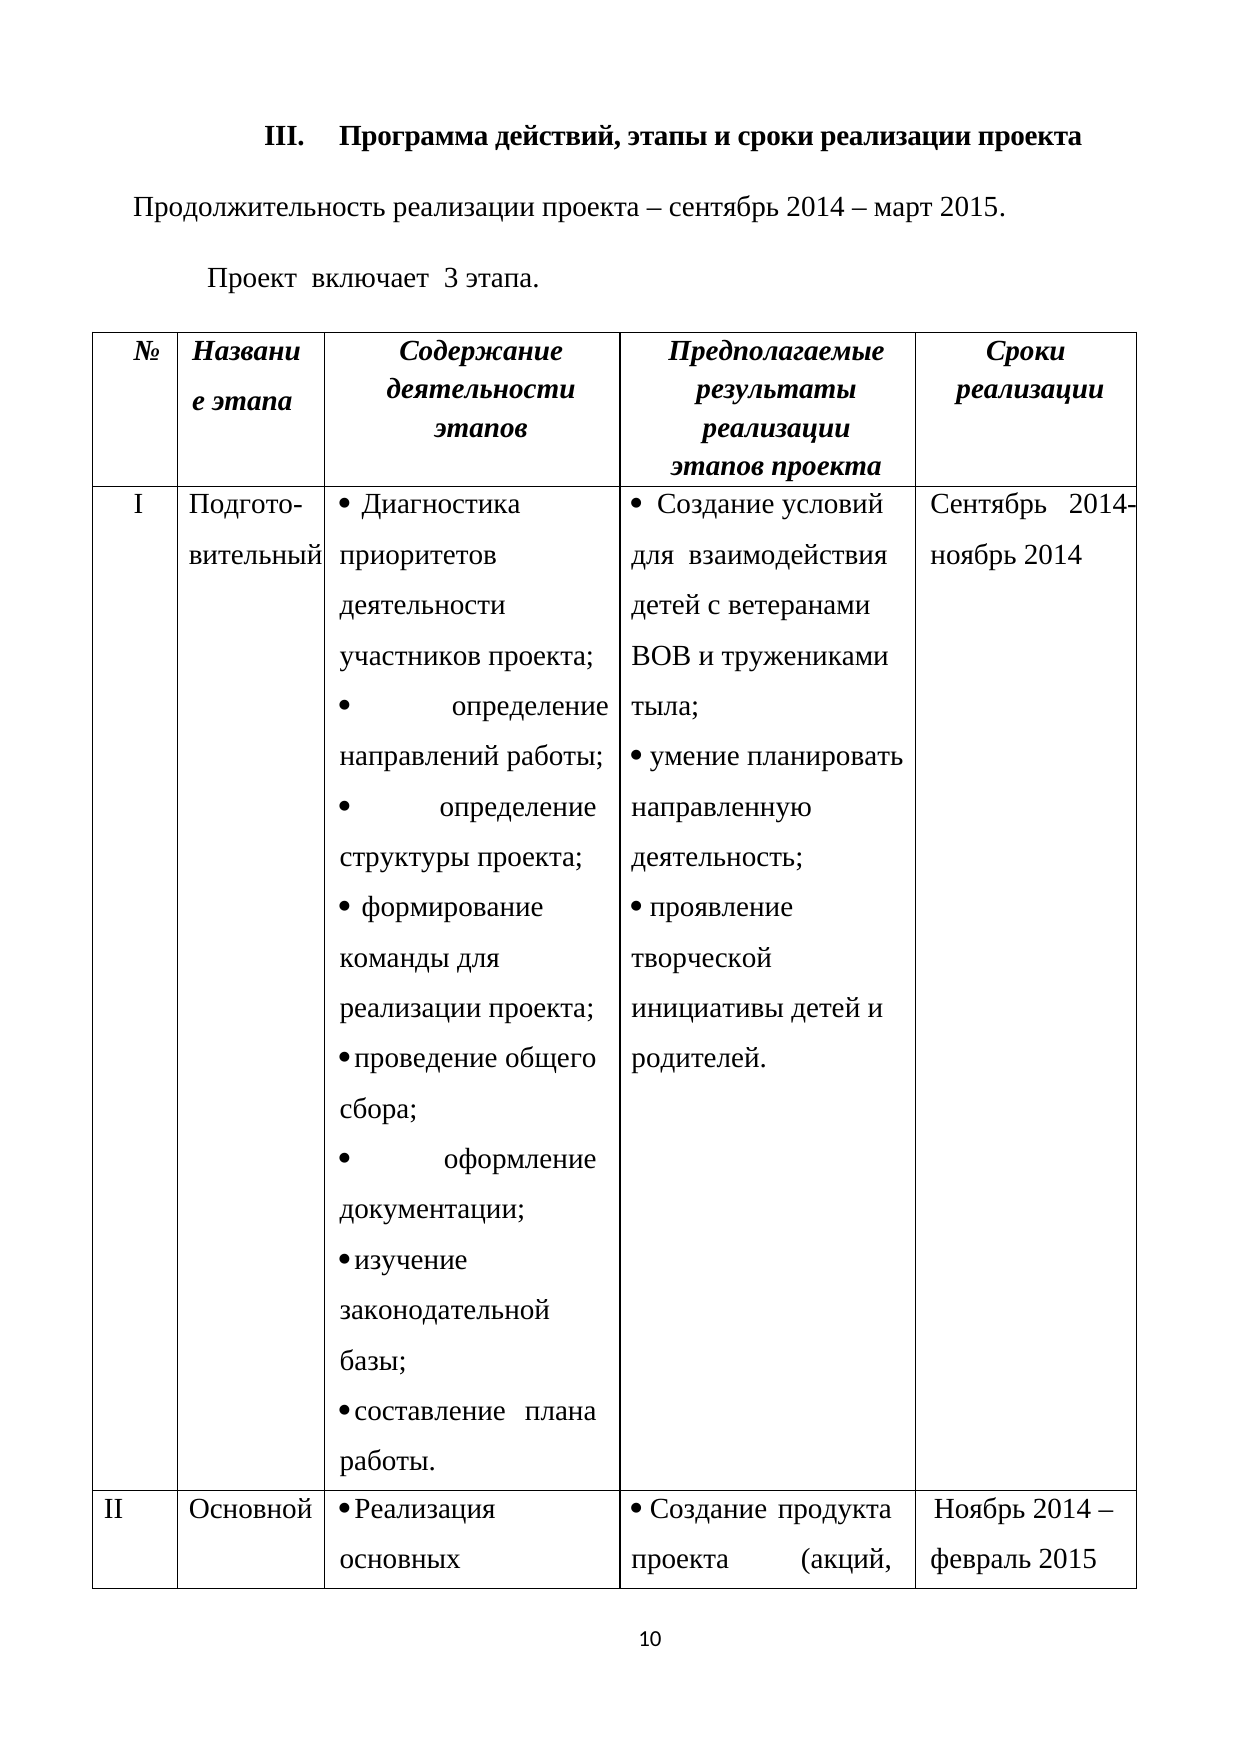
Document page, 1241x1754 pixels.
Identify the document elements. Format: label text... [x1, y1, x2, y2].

table_cell I [93, 487, 177, 1490]
text Продолжительность реализации проекта – сентябрь 2014 – март 2015. [133, 189, 1107, 223]
table_header Предполагаемые результаты реализации этапов проекта [621, 333, 915, 486]
text Проект включает 3 этапа. [207, 260, 1110, 294]
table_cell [916, 1491, 1136, 1588]
table_cell Создание условий для взаимодействия детей с ветеранами ВОВ и тружениками тыла; умение планировать направленную деятельность; проявление творческой инициативы детей и родителей. [621, 487, 915, 1490]
list Программа действий, этапы и сроки реализации проекта [236, 118, 1110, 152]
table_cell Основной [178, 1491, 324, 1588]
table_cell Сентябрь 2014-ноябрь 2014 [916, 487, 1136, 1490]
table_header Название этапа [178, 333, 324, 486]
table_header № [93, 333, 177, 486]
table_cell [325, 1491, 619, 1588]
table_cell Подгото-вительный [178, 487, 324, 1490]
table_header Сроки реализации [916, 333, 1136, 486]
table_header Содержание деятельности этапов [325, 333, 619, 486]
table_cell II [93, 1491, 177, 1588]
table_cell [621, 1491, 915, 1588]
table_cell Диагностика приоритетов деятельности участников проекта; определение направлений работы; определение структуры проекта; формирование команды для реализации проекта; проведение общего сбора; оформление документации; изучение законодательной базы; составление плана работы. [325, 487, 619, 1490]
